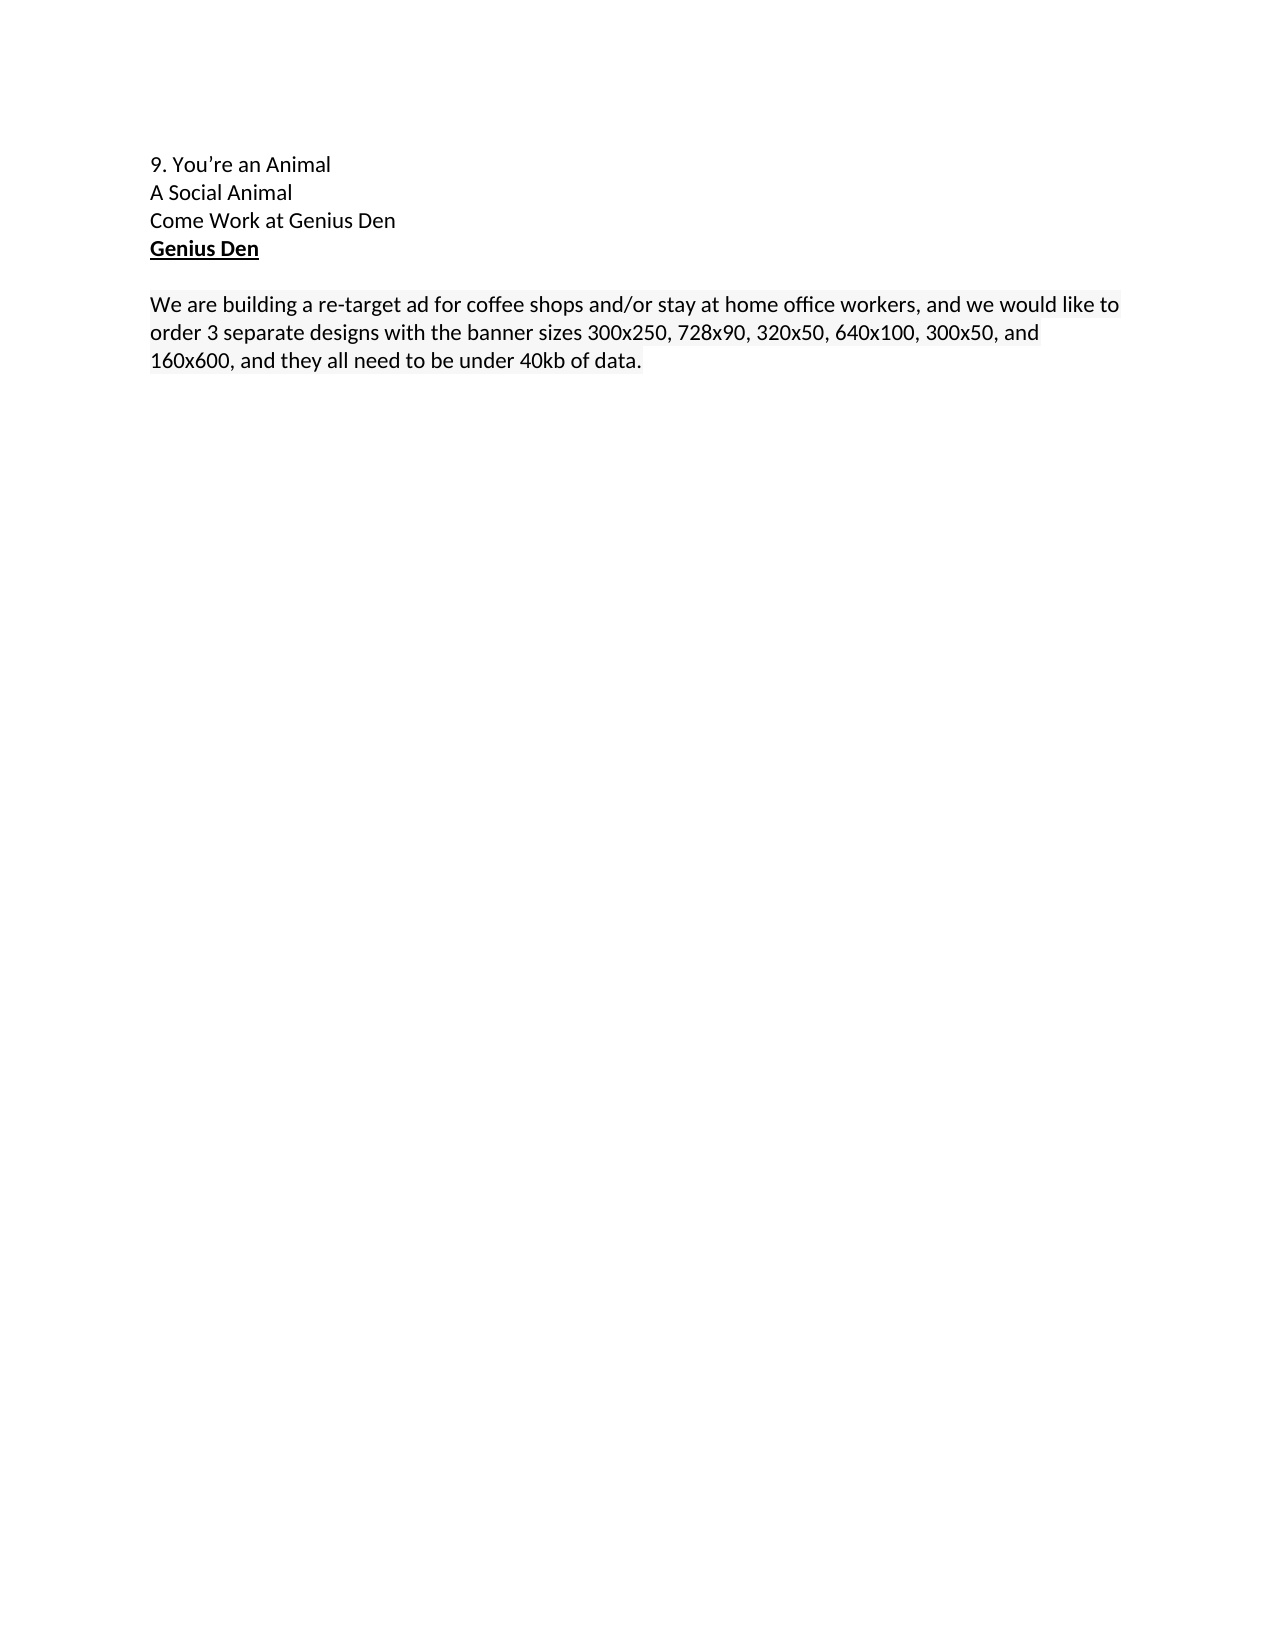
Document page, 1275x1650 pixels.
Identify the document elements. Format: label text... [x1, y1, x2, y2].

text Genius Den [150, 234, 1125, 262]
text We are building a re-target ad for coffee shops and/or stay at home office workers, and we would like to order 3 separate designs with the banner sizes 300x250, 728x90, 320x50, 640x100, 300x50, and 160x600, and they all need to be under 40kb of data. [643, 290, 1125, 374]
text A Social Animal [150, 178, 1125, 206]
text Come Work at Genius Den [150, 206, 1125, 234]
text 9. You’re an Animal [150, 150, 1125, 178]
